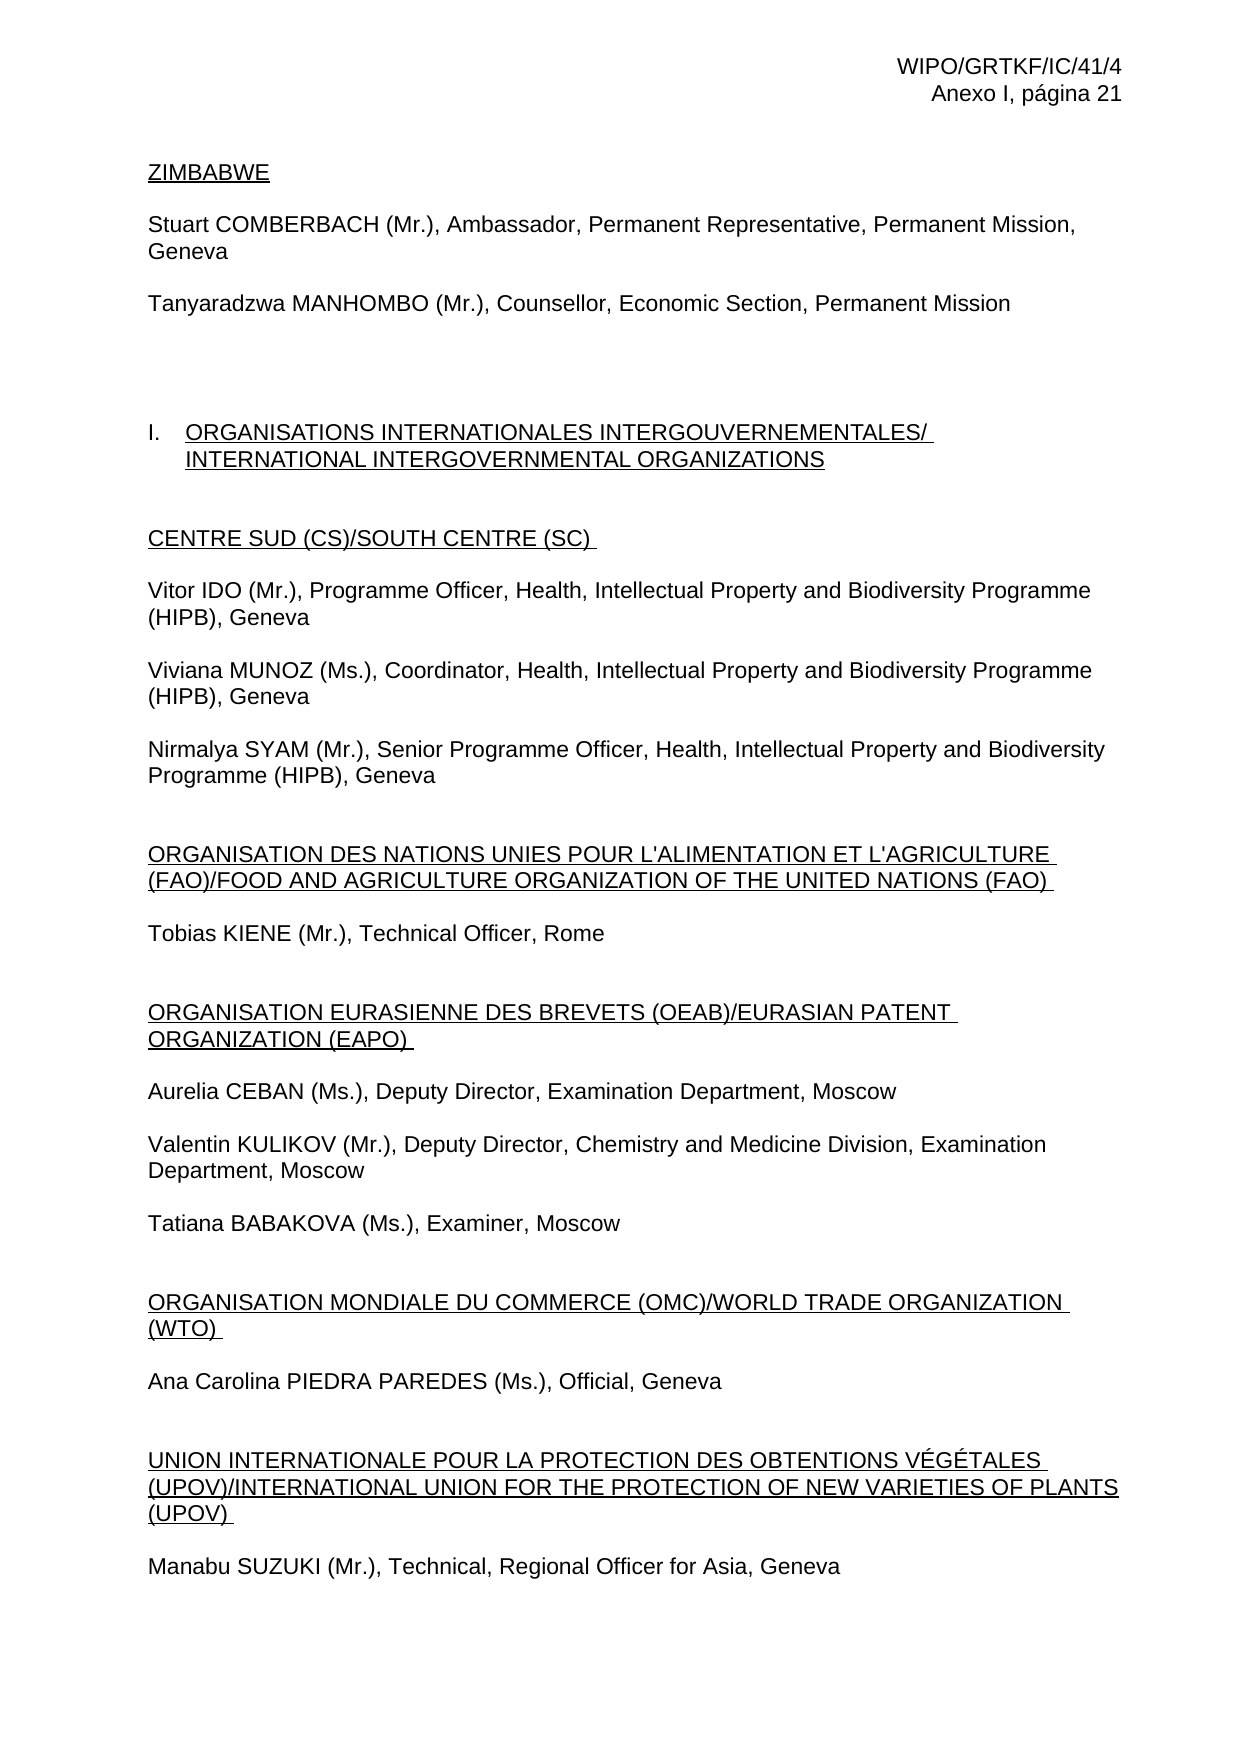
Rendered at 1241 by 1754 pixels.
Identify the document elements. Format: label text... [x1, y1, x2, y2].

subtitle ORGANISATIONS INTERNATIONALES INTERGOUVERNEMENTALES/ INTERNATIONAL INTERGOVERNMENTAL ORGANIZATIONS [148, 419, 1122, 472]
text ORGANISATION EURASIENNE DES BREVETS (OEAB)/EURASIAN PATENT ORGANIZATION (EAPO) [148, 999, 1122, 1052]
text Tobias KIENE (Mr.), Technical Officer, Rome [148, 920, 1122, 946]
text Manabu SUZUKI (Mr.), Technical, Regional Officer for Asia, Geneva [148, 1553, 1122, 1579]
text ZIMBABWE [148, 158, 1122, 185]
text ORGANISATION MONDIALE DU COMMERCE (OMC)/WORLD TRADE ORGANIZATION (WTO) [148, 1289, 1122, 1342]
text Ana Carolina PIEDRA PAREDES (Ms.), Official, Geneva [148, 1368, 1122, 1394]
text Aurelia CEBAN (Ms.), Deputy Director, Examination Department, Moscow [148, 1078, 1122, 1104]
text Tatiana BABAKOVA (Ms.), Examiner, Moscow [148, 1210, 1122, 1236]
text UNION INTERNATIONALE POUR LA PROTECTION DES OBTENTIONS VÉGÉTALES (UPOV)/INTERNATIONAL UNION FOR THE PROTECTION OF NEW VARIETIES OF PLANTS (UPOV) [148, 1447, 1122, 1526]
text Tanyaradzwa MANHOMBO (Mr.), Counsellor, Economic Section, Permanent Mission [148, 290, 1122, 317]
text Vitor IDO (Mr.), Programme Officer, Health, Intellectual Property and Biodiversity Programme (HIPB), Geneva [148, 577, 1122, 630]
text Nirmalya SYAM (Mr.), Senior Programme Officer, Health, Intellectual Property and Biodiversity Programme (HIPB), Geneva [148, 736, 1122, 788]
text Viviana MUNOZ (Ms.), Coordinator, Health, Intellectual Property and Biodiversity Programme (HIPB), Geneva [148, 657, 1122, 709]
text Stuart COMBERBACH (Mr.), Ambassador, Permanent Representative, Permanent Mission, Geneva [148, 211, 1122, 264]
text ORGANISATION DES NATIONS UNIES POUR L'ALIMENTATION ET L'AGRICULTURE (FAO)/FOOD AND AGRICULTURE ORGANIZATION OF THE UNITED NATIONS (FAO) [148, 841, 1122, 894]
text Valentin KULIKOV (Mr.), Deputy Director, Chemistry and Medicine Division, Examination Department, Moscow [148, 1131, 1122, 1184]
text CENTRE SUD (CS)/SOUTH CENTRE (SC) [148, 525, 1122, 551]
